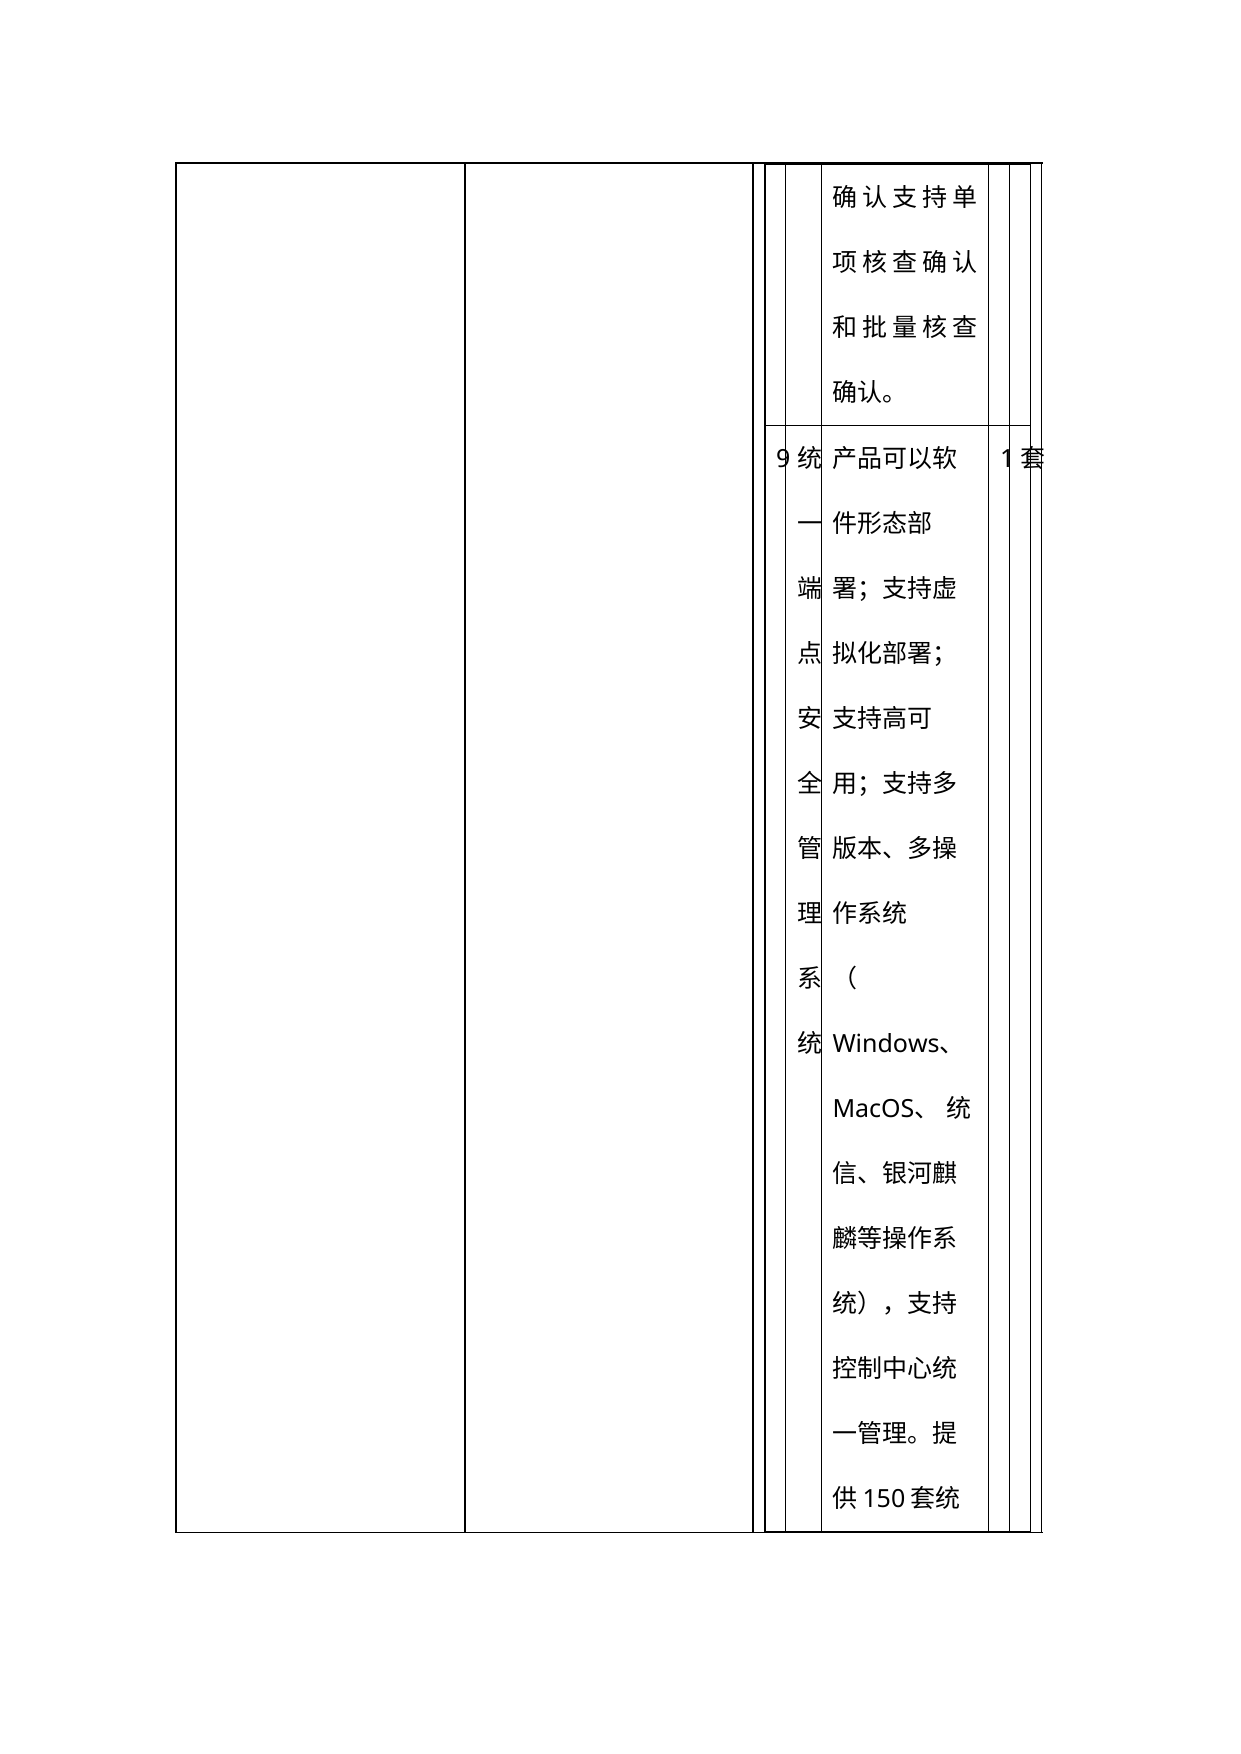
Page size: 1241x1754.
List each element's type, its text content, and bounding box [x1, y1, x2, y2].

table_cell [1010, 426, 1030, 1531]
table_cell [1010, 165, 1030, 425]
table_cell [1031, 467, 1041, 1532]
table_cell [466, 164, 752, 1532]
table_cell [989, 165, 1009, 425]
table_cell [822, 426, 988, 1531]
table_cell 1 [177, 164, 464, 1532]
table_cell [754, 164, 764, 1532]
table_cell [766, 165, 785, 425]
table_cell [822, 165, 988, 425]
table_cell [786, 165, 821, 425]
table_cell [786, 426, 821, 1531]
table_cell [766, 426, 785, 1531]
table_cell [989, 426, 1009, 1531]
table_cell [1031, 164, 1041, 448]
